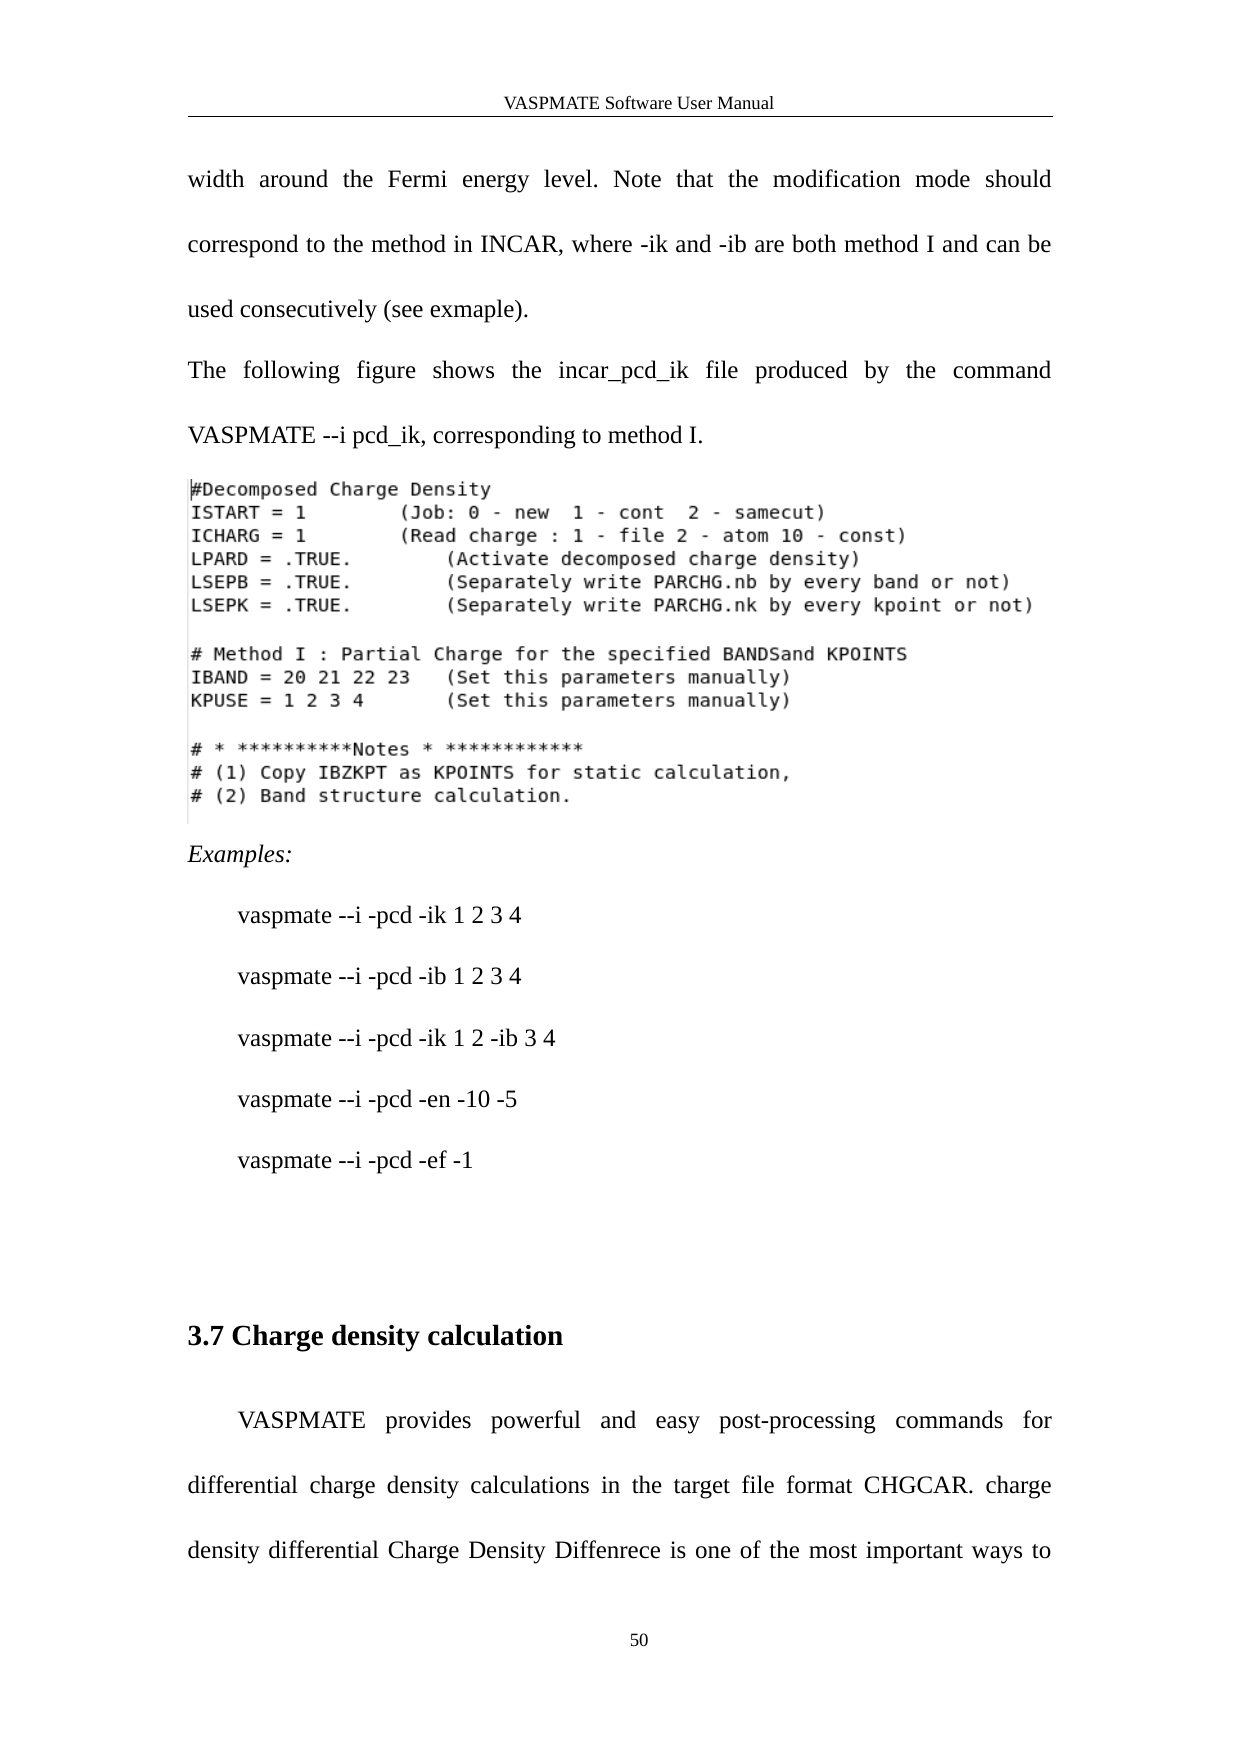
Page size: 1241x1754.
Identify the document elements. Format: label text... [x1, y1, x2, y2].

text Examples: [187, 837, 1053, 869]
text The following figure shows the incar_pcd_ik file produced by the command VASPMATE --i pcd_ik, corresponding to method I. [187, 353, 1053, 451]
text vaspmate --i -pcd -ik 1 2 3 4 [187, 898, 1053, 931]
subtitle 3.7 Charge density calculation [187, 1302, 1053, 1367]
picture [187, 479, 1053, 824]
text vaspmate --i -pcd -ef -1 [187, 1143, 1053, 1176]
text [187, 162, 1053, 324]
text vaspmate --i -pcd -ik 1 2 -ib 3 4 [187, 1021, 1053, 1053]
text vaspmate --i -pcd -ib 1 2 3 4 [187, 959, 1053, 992]
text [187, 1404, 1053, 1566]
text vaspmate --i -pcd -en -10 -5 [187, 1082, 1053, 1114]
